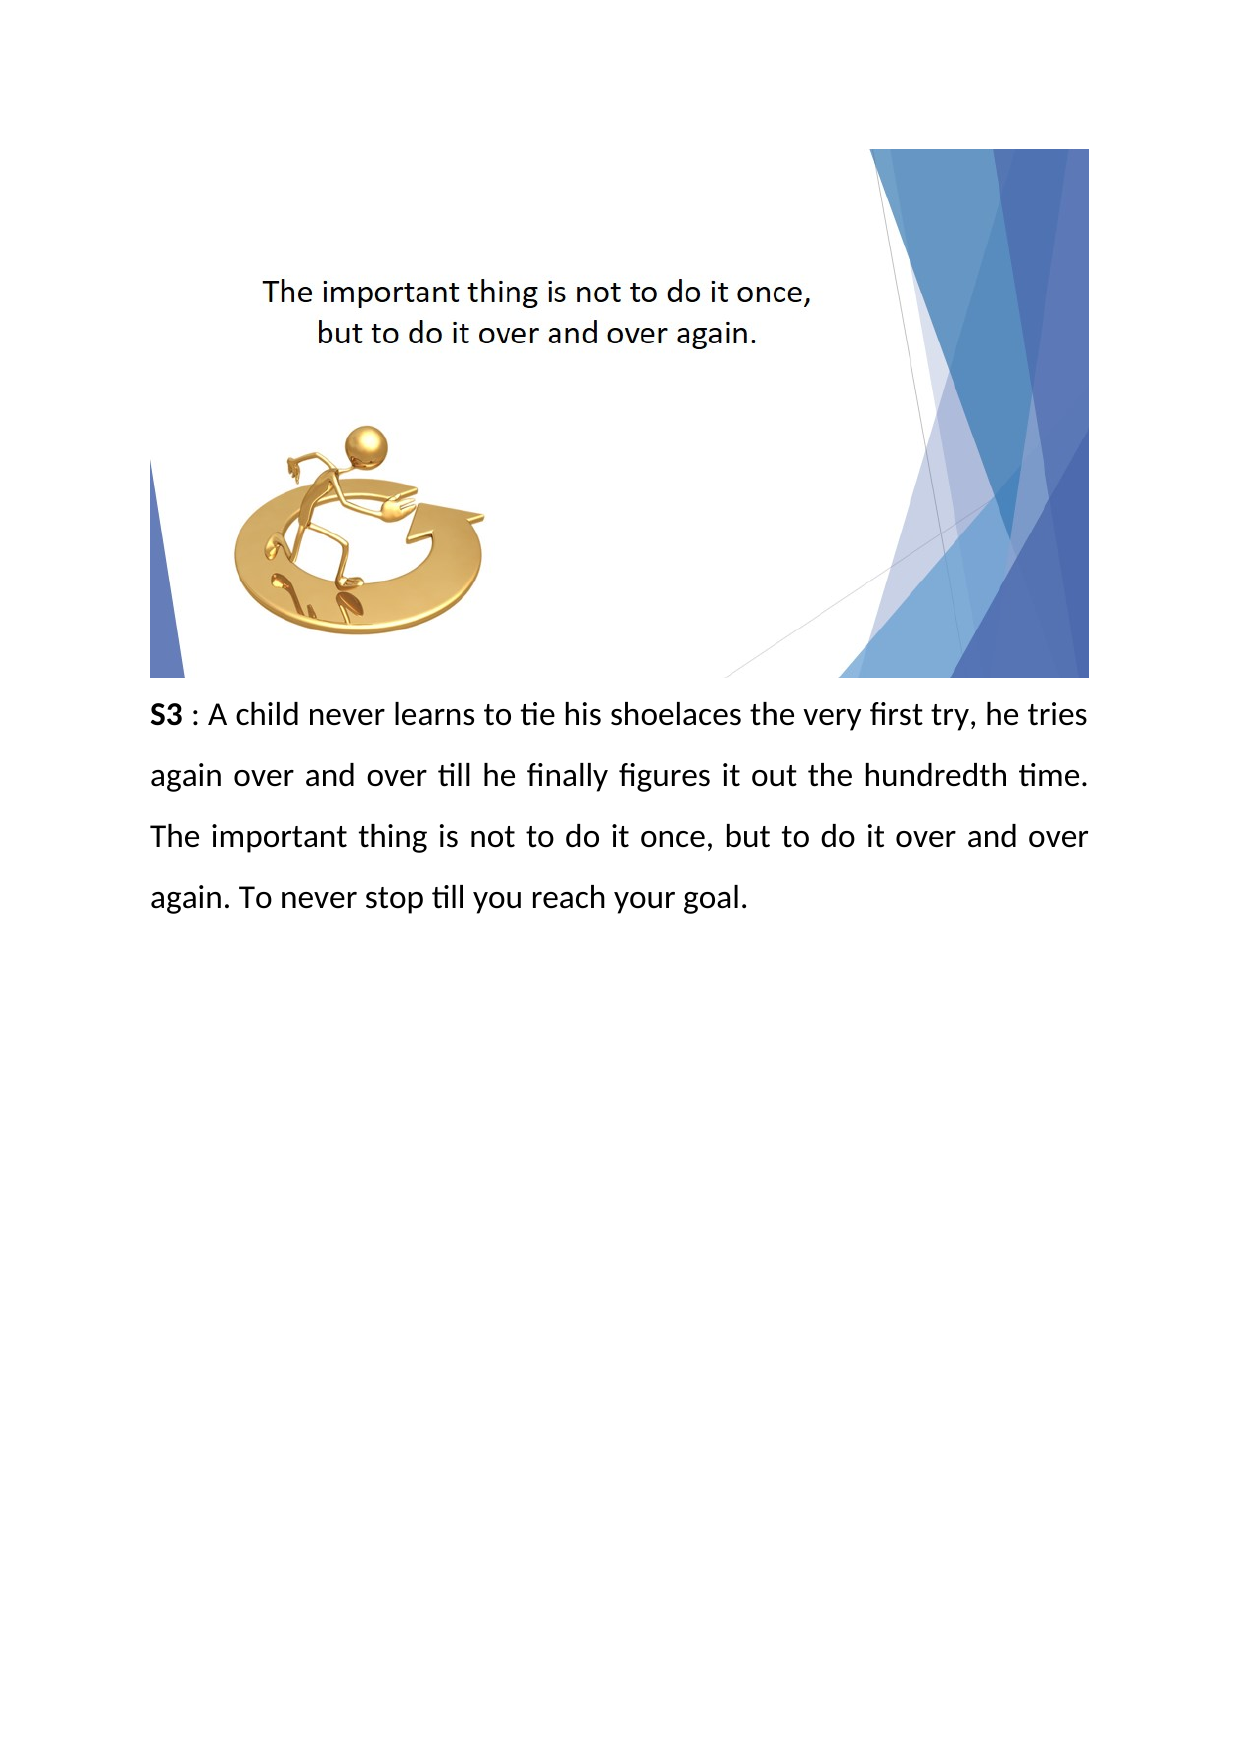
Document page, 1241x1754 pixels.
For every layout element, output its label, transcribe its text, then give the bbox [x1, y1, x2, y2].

picture [150, 149, 1089, 678]
text S3 : A child never learns to tie his shoelaces the very first try, he tries again over and over till he finally figures it out the hundredth time. The important thing is not to do it once, but to do it over and over again. To never stop till you reach your goal. [150, 693, 1090, 917]
